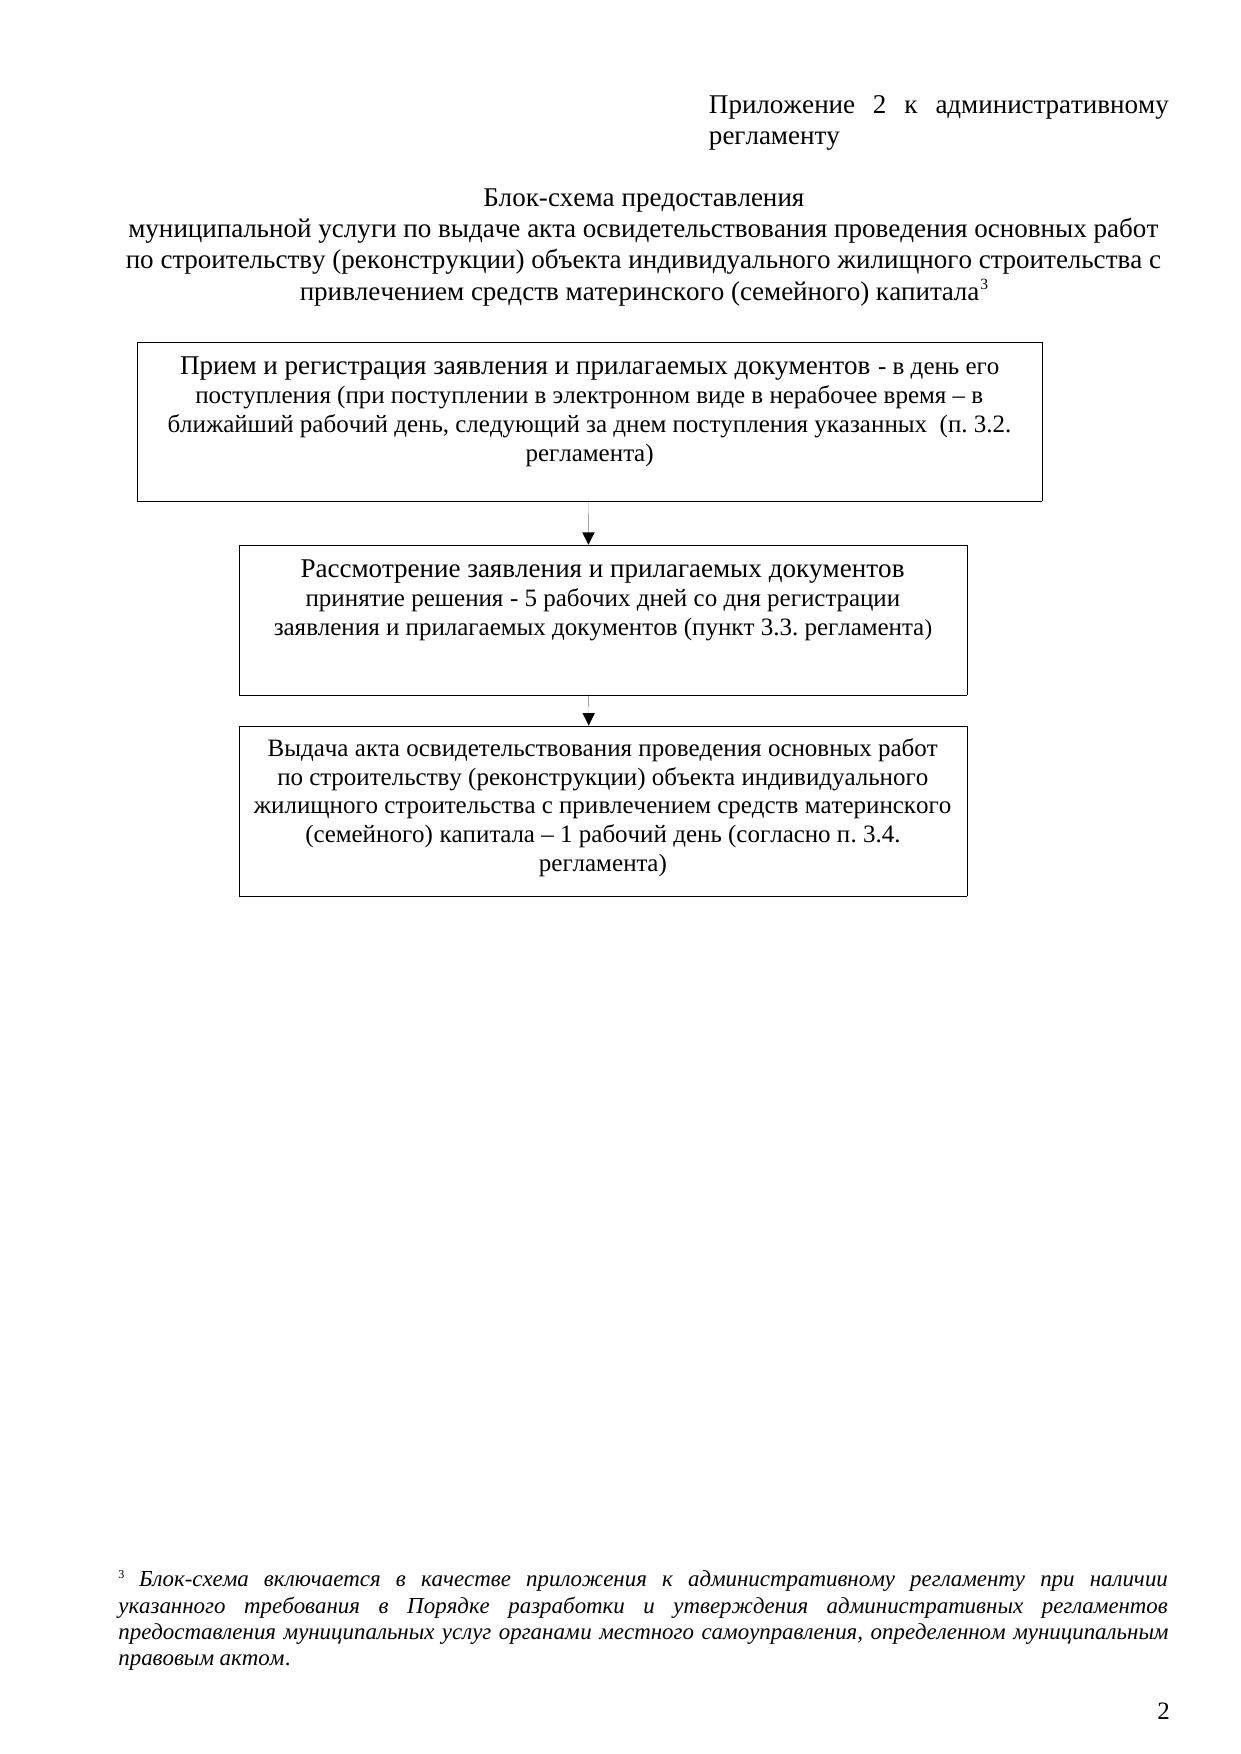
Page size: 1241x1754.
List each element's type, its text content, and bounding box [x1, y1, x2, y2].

text Блок-схема предоставления [118, 181, 1169, 212]
text муниципальной услуги по выдаче акта освидетельствования проведения основных работ по строительству (реконструкции) объекта индивидуального жилищного строительства с привлечением средств материнского (семейного) капитала [118, 212, 1169, 306]
text Приложение 2 к административному регламенту [709, 88, 1169, 150]
